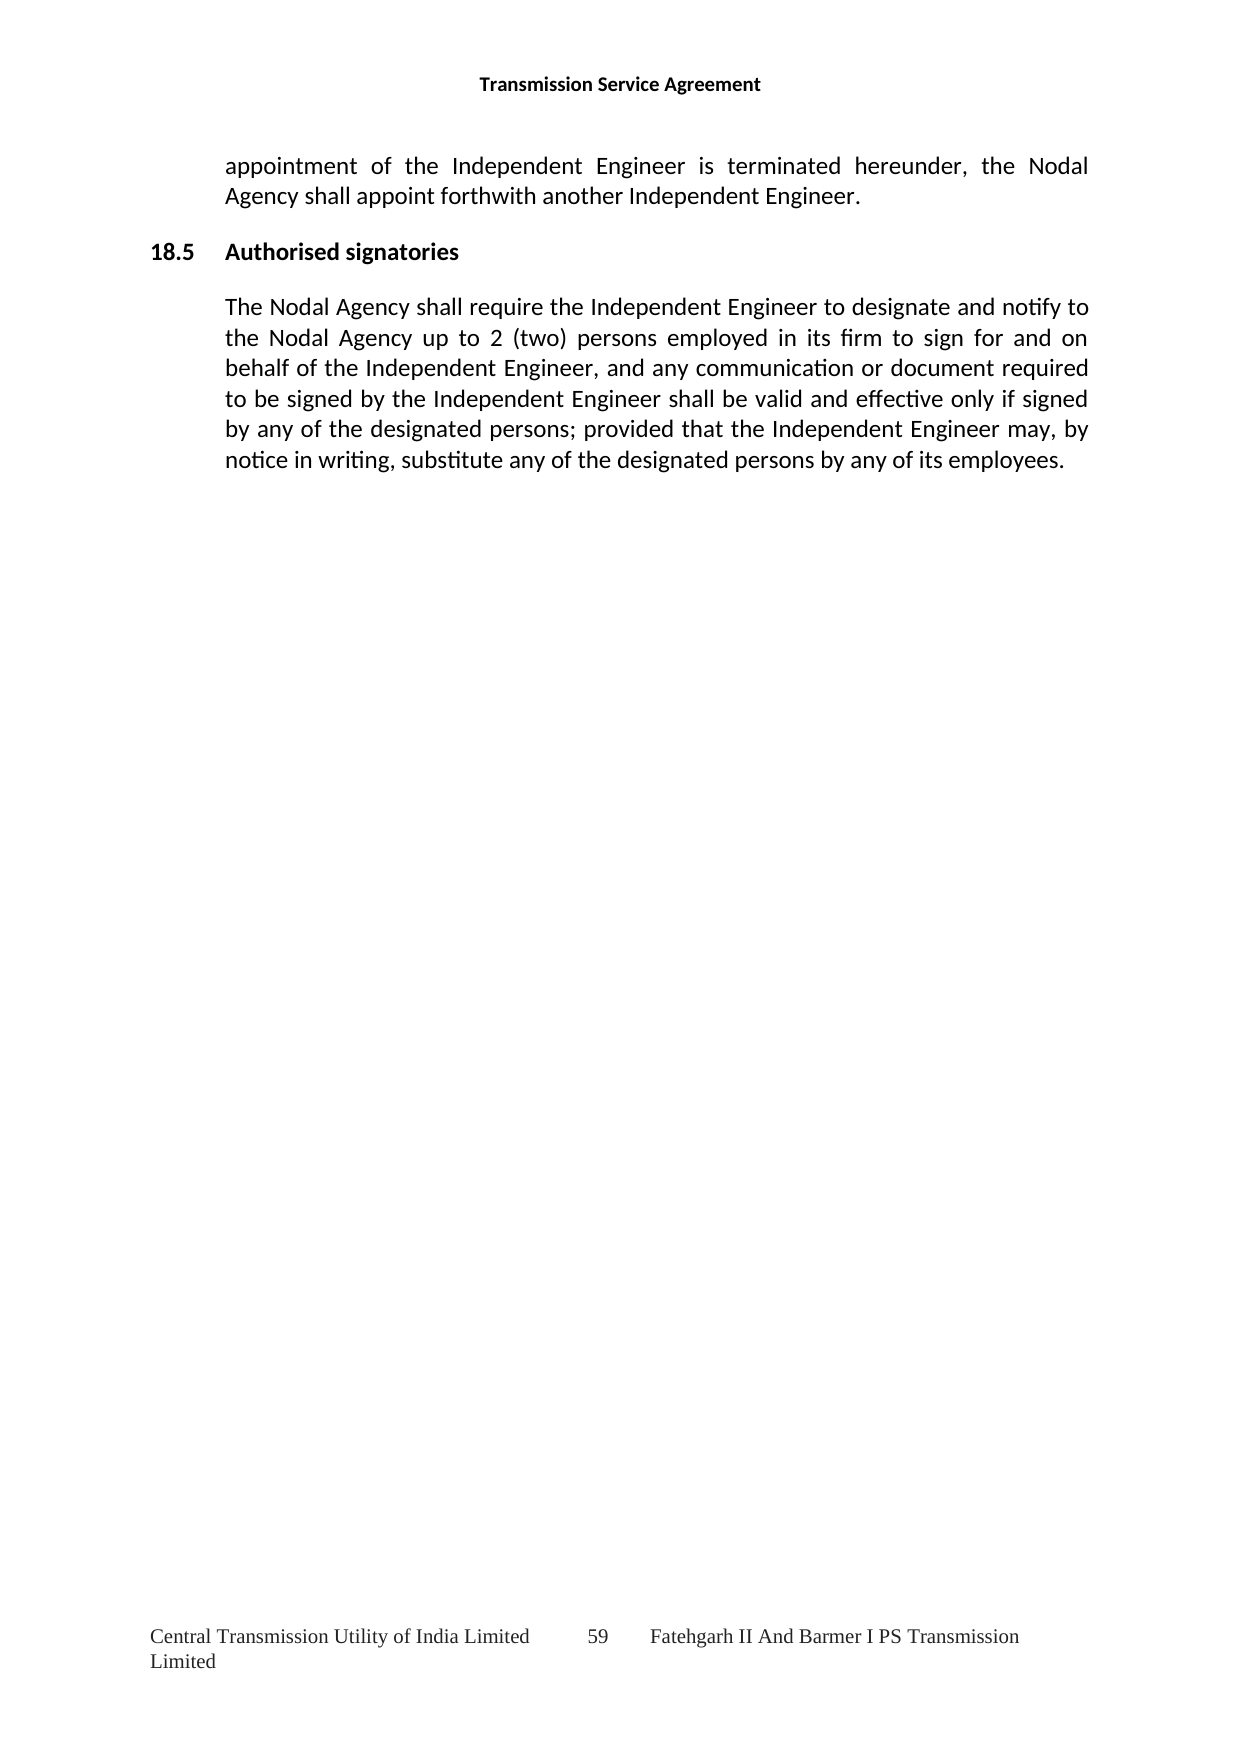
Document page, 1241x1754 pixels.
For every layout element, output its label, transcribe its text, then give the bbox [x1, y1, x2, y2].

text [150, 150, 1090, 211]
text The Nodal Agency shall require the Independent Engineer to designate and notify to the Nodal Agency up to 2 (two) persons employed in its firm to sign for and on behalf of the Independent Engineer, and any communication or document required to be signed by the Independent Engineer shall be valid and effective only if signed by any of the designated persons; provided that the Independent Engineer may, by notice in writing, substitute any of the designated persons by any of its employees. [225, 292, 1090, 475]
text 18.5 Authorised signatories [150, 236, 1090, 267]
